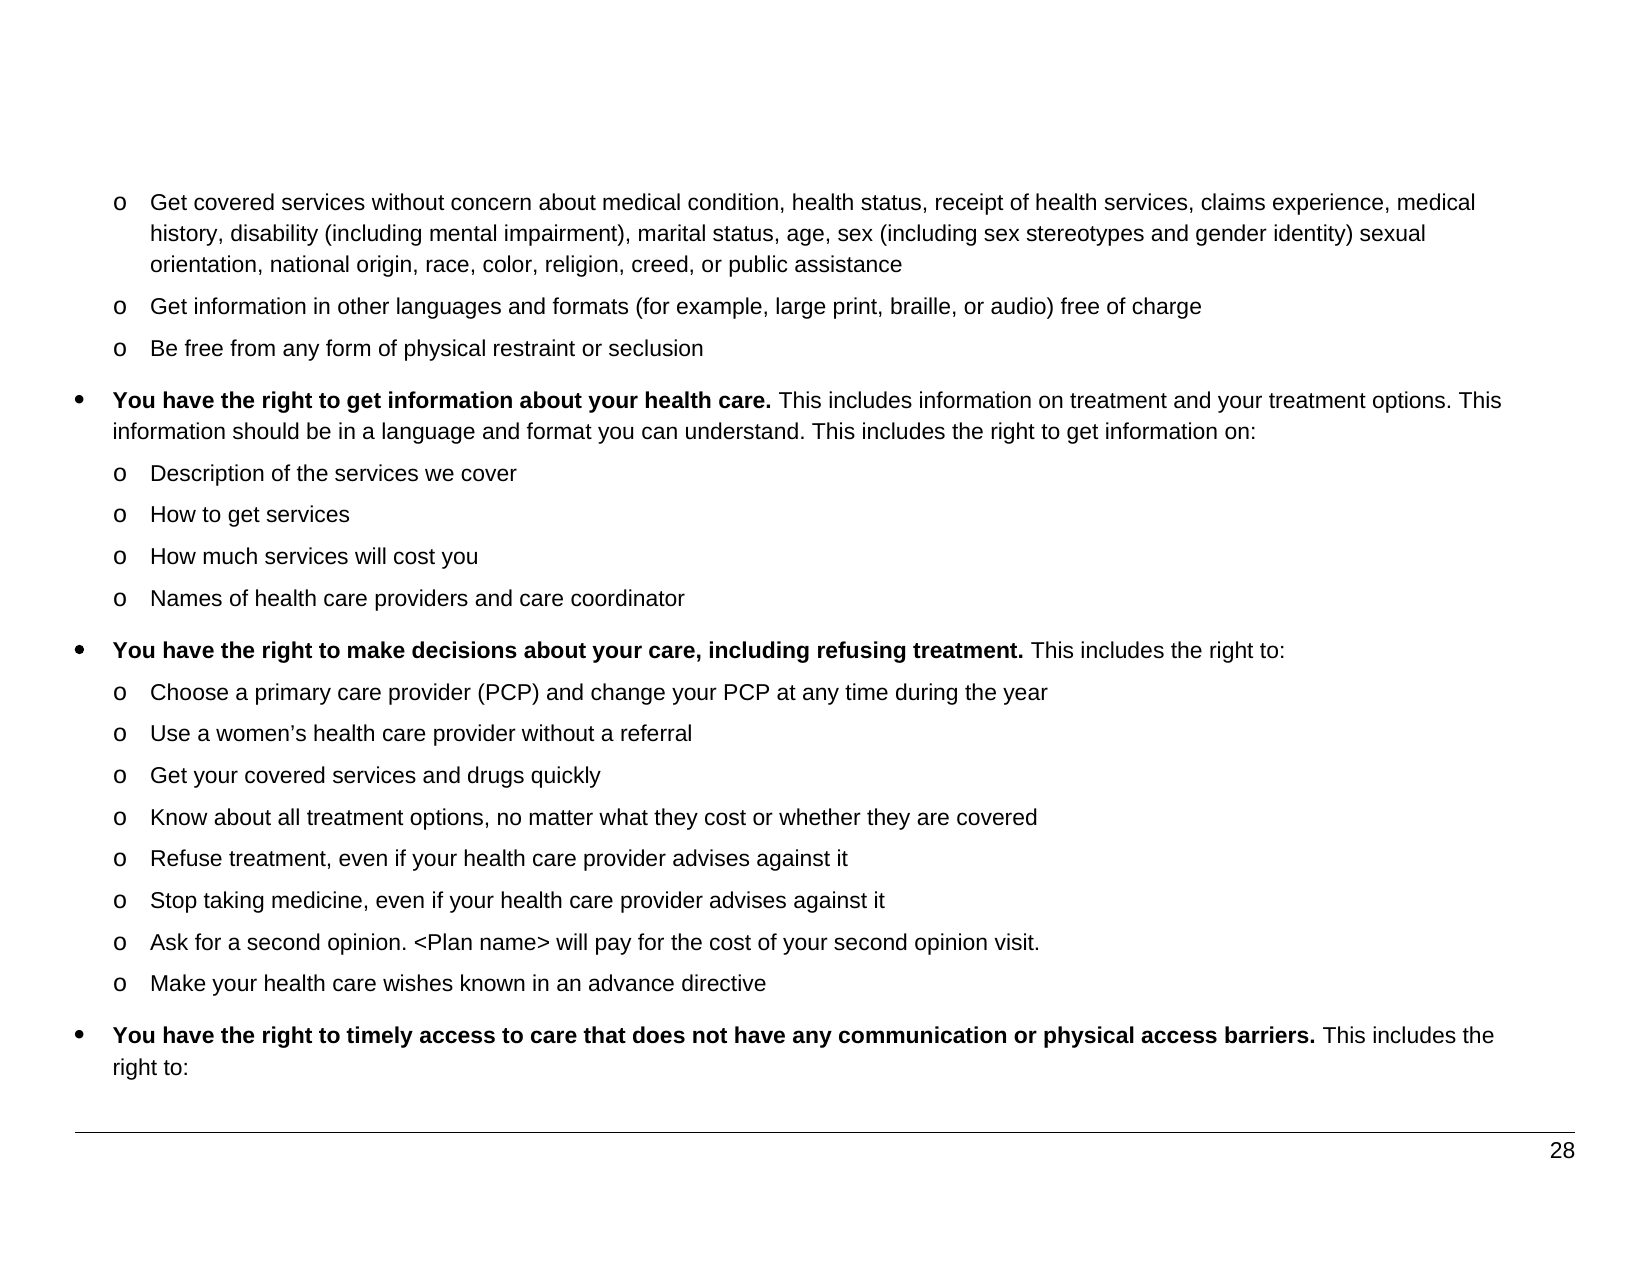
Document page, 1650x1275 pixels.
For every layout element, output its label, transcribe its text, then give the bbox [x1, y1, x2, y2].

text Make your health care wishes known in an advance directive [112, 967, 1537, 998]
text Names of health care providers and care coordinator [112, 581, 1537, 612]
text You have the right to timely access to care that does not have any communication or physical access barriers. This includes the right to: [75, 1019, 1537, 1081]
text Get covered services without concern about medical condition, health status, receipt of health services, claims experience, medical history, disability (including mental impairment), marital status, age, sex (including sex stereotypes and gender identity) sexual orientation, national origin, race, color, religion, creed, or public assistance [112, 185, 1537, 279]
text Stop taking medicine, even if your health care provider advises against it [112, 883, 1537, 914]
text How to get services [112, 498, 1537, 529]
text Get your covered services and drugs quickly [112, 758, 1537, 789]
text Ask for a second opinion. <Plan name> will pay for the cost of your second opinion visit. [112, 925, 1537, 956]
text Use a women’s health care provider without a referral [112, 717, 1537, 748]
text You have the right to get information about your health care. This includes information on treatment and your treatment options. This information should be in a language and format you can understand. This includes the right to get information on: [75, 383, 1537, 446]
text Choose a primary care provider (PCP) and change your PCP at any time during the year [112, 675, 1537, 706]
text Get information in other languages and formats (for example, large print, braille, or audio) free of charge [112, 289, 1537, 321]
text Description of the services we cover [112, 456, 1537, 487]
text Know about all treatment options, no matter what they cost or whether they are covered [112, 800, 1537, 831]
text How much services will cost you [112, 539, 1537, 571]
text You have the right to make decisions about your care, including refusing treatment. This includes the right to: [75, 633, 1537, 664]
text Be free from any form of physical restraint or seclusion [112, 331, 1537, 362]
text Refuse treatment, even if your health care provider advises against it [112, 842, 1537, 873]
